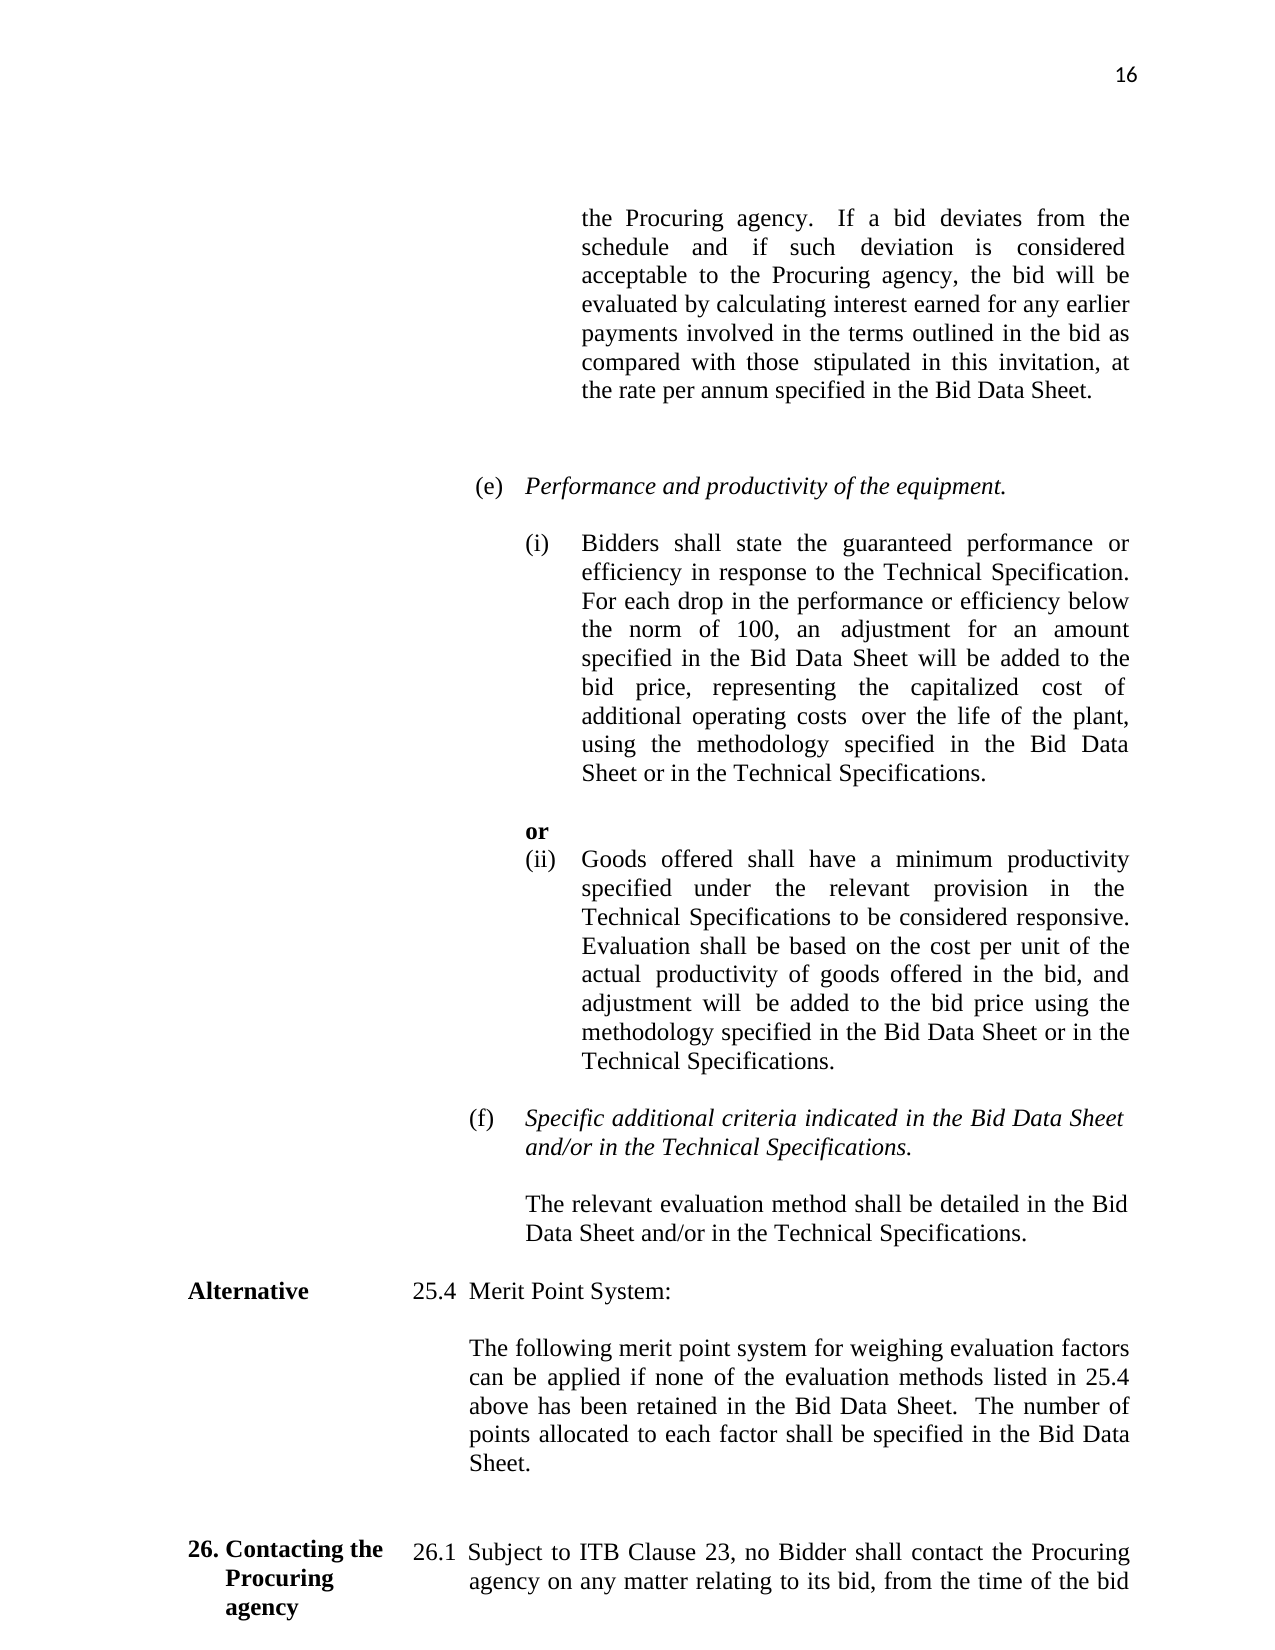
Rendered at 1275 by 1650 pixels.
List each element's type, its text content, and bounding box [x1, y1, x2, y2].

text or [521, 816, 553, 844]
text 26. Contacting the Procuring agency [188, 1534, 387, 1621]
text Alternative 25.4 Merit Point System: [188, 1276, 1137, 1304]
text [413, 1537, 1130, 1595]
text Data Sheet and/or in the Technical Specifications. [525, 1218, 1030, 1247]
text (i) Bidders shall state the guaranteed performance or efficiency in response to the Technical Specification. For each drop in the performance or efficiency below the norm of 100, an adjustment for an amount specified in the Bid Data Sheet will be added to the bid price, representing the capitalized cost of additional operating costs over the life of the plant, using the methodology specified in the Bid Data Sheet or in the Technical Specifications. [525, 528, 1129, 787]
text (f) Specific additional criteria indicated in the Bid Data Sheet and/or in the Technical Specifications. [469, 1103, 1127, 1161]
text (ii) Goods offered shall have a minimum productivity specified under the relevant provision in the Technical Specifications to be considered responsive. Evaluation shall be based on the cost per unit of the actual productivity of goods offered in the bid, and adjustment will be added to the bid price using the methodology specified in the Bid Data Sheet or in the Technical Specifications. [525, 844, 1130, 1074]
text the Procuring agency. If a bid deviates from the schedule and if such deviation is considered acceptable to the Procuring agency, the bid will be evaluated by calculating interest earned for any earlier payments involved in the terms outlined in the bid as compared with those stipulated in this invitation, at the rate per annum specified in the Bid Data Sheet. [581, 203, 1130, 404]
text The relevant evaluation method shall be detailed in the Bid [525, 1189, 1130, 1218]
text (e) Performance and productivity of the equipment. [469, 471, 1009, 499]
text The following merit point system for weighing evaluation factors can be applied if none of the evaluation methods listed in 25.4 above has been retained in the Bid Data Sheet. The number of points allocated to each factor shall be specified in the Bid Data Sheet. [469, 1333, 1130, 1477]
